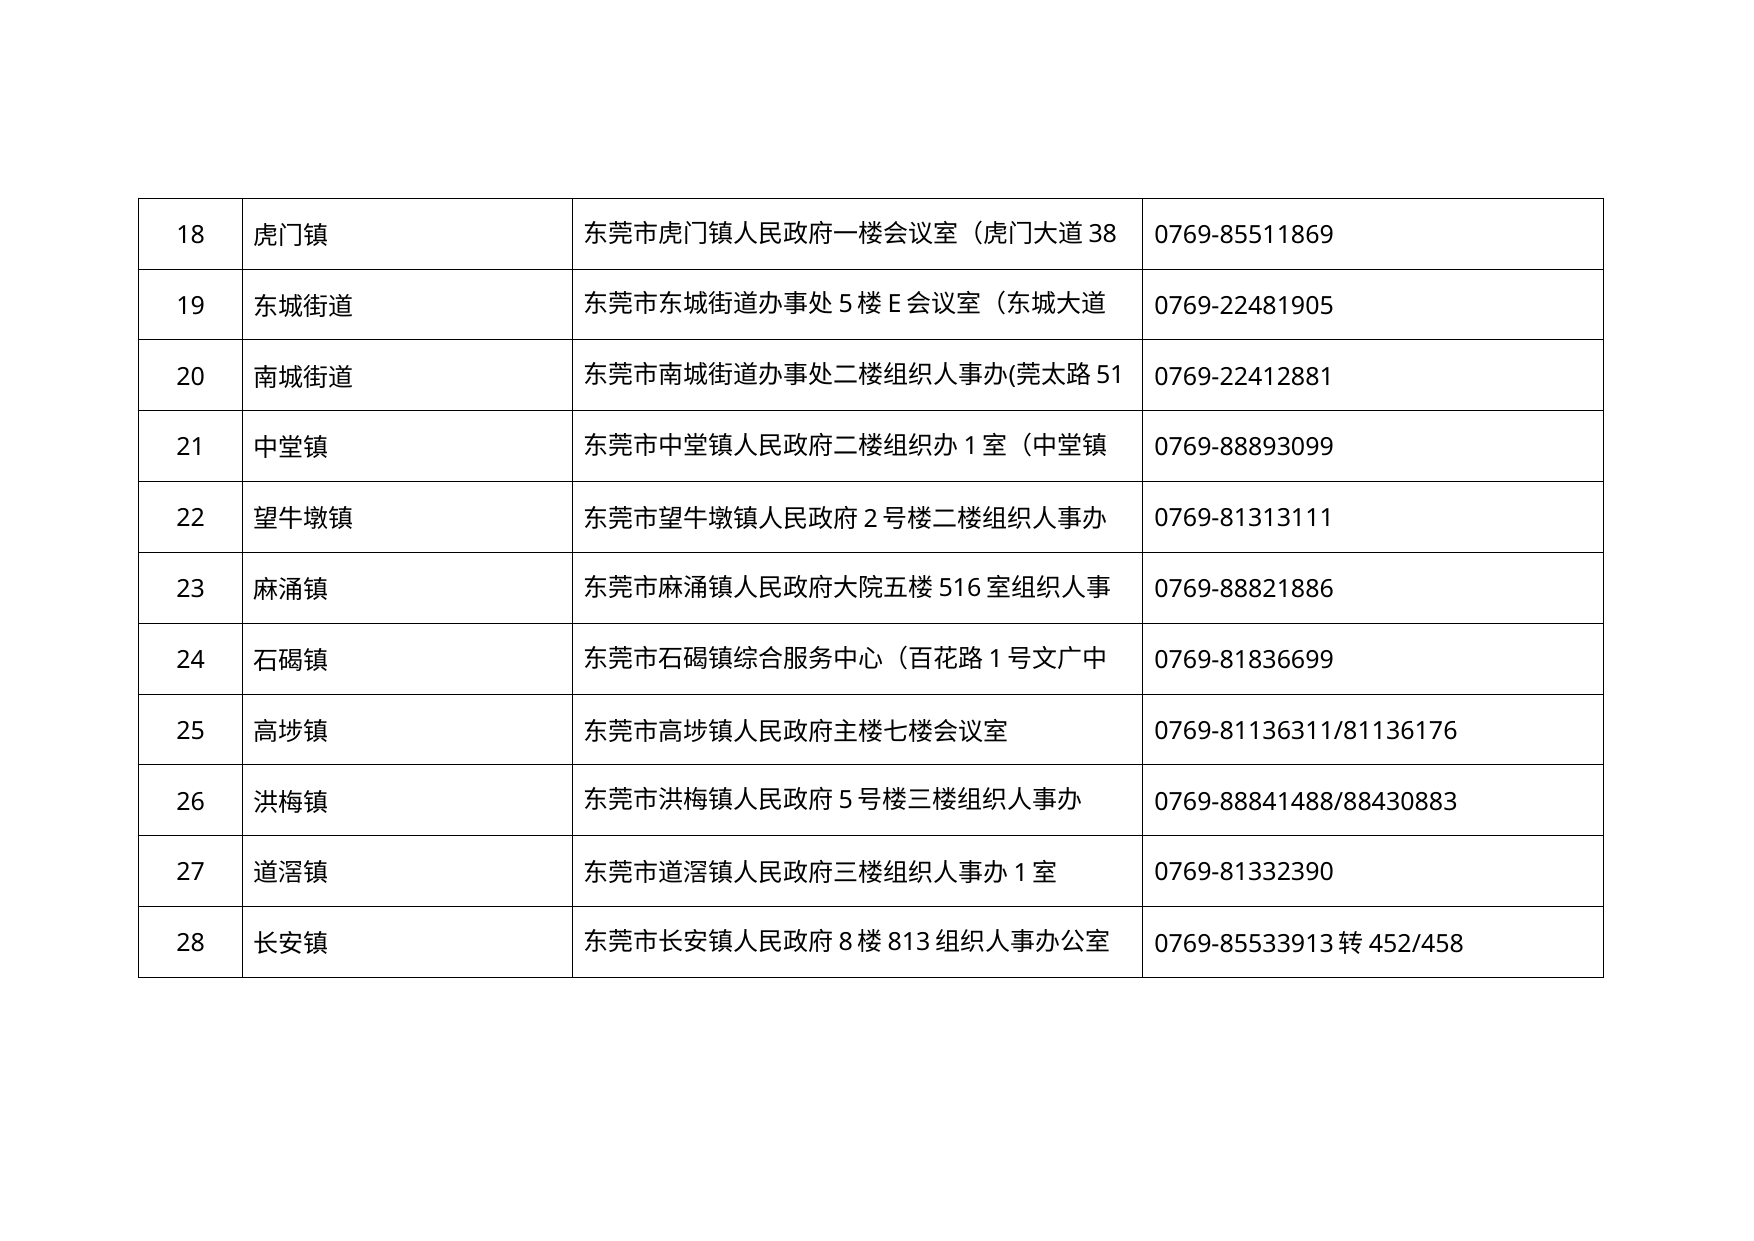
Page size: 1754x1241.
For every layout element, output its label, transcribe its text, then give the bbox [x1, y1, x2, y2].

table_cell 洪梅镇 [243, 765, 572, 835]
table_cell 高埗镇 [243, 695, 572, 764]
table_cell 20 [139, 340, 242, 410]
table_cell 长安镇 [243, 907, 572, 977]
table_cell 东莞市石碣镇综合服务中心（百花路1号文广中心大楼一楼） [573, 624, 1142, 693]
table_cell 23 [139, 553, 242, 623]
table_cell 19 [139, 270, 242, 339]
table_cell 28 [139, 907, 242, 977]
table_cell 26 [139, 765, 242, 835]
table_cell 东莞市望牛墩镇人民政府2号楼二楼组织人事办 [573, 482, 1142, 552]
table_cell 0769-88841488/88430883 [1143, 765, 1603, 835]
table_cell 27 [139, 836, 242, 906]
table_cell 0769-81136311/81136176 [1143, 695, 1603, 764]
table_cell 0769-81332390 [1143, 836, 1603, 906]
table_cell 道滘镇 [243, 836, 572, 906]
table_cell 0769-22412881 [1143, 340, 1603, 410]
table_cell 东莞市中堂镇人民政府二楼组织办1室（中堂镇新兴路98号） [573, 411, 1142, 481]
table_cell 东城街道 [243, 270, 572, 339]
table_cell 东莞市长安镇人民政府8楼813组织人事办公室（德政中路218号） [573, 907, 1142, 977]
table_cell 中堂镇 [243, 411, 572, 481]
table_cell 南城街道 [243, 340, 572, 410]
table_cell 0769-81836699 [1143, 624, 1603, 693]
table_cell 虎门镇 [243, 199, 572, 268]
table_cell 东莞市高埗镇人民政府主楼七楼会议室 [573, 695, 1142, 764]
table_cell 18 [139, 199, 242, 268]
table_cell 0769-81313111 [1143, 482, 1603, 552]
table_cell 0769-88821886 [1143, 553, 1603, 623]
table_cell 东莞市麻涌镇人民政府大院五楼516室组织人事办 [573, 553, 1142, 623]
table_cell 东莞市洪梅镇人民政府5号楼三楼组织人事办（府前街1号） [573, 765, 1142, 835]
table_cell 22 [139, 482, 242, 552]
table_cell 0769-85533913转452/458 [1143, 907, 1603, 977]
table_cell 24 [139, 624, 242, 693]
table_cell 21 [139, 411, 242, 481]
table_cell 25 [139, 695, 242, 764]
table_cell 东莞市道滘镇人民政府三楼组织人事办1室 [573, 836, 1142, 906]
table_cell 石碣镇 [243, 624, 572, 693]
table_cell 东莞市南城街道办事处二楼组织人事办(莞太路51号) [573, 340, 1142, 410]
table_cell 0769-88893099 [1143, 411, 1603, 481]
table_cell 0769-85511869 [1143, 199, 1603, 268]
table_cell 东莞市虎门镇人民政府一楼会议室（虎门大道38号） [573, 199, 1142, 268]
table_cell 麻涌镇 [243, 553, 572, 623]
table_cell 东莞市东城街道办事处5楼E会议室（东城大道561号） [573, 270, 1142, 339]
table_cell 0769-22481905 [1143, 270, 1603, 339]
table_cell 望牛墩镇 [243, 482, 572, 552]
